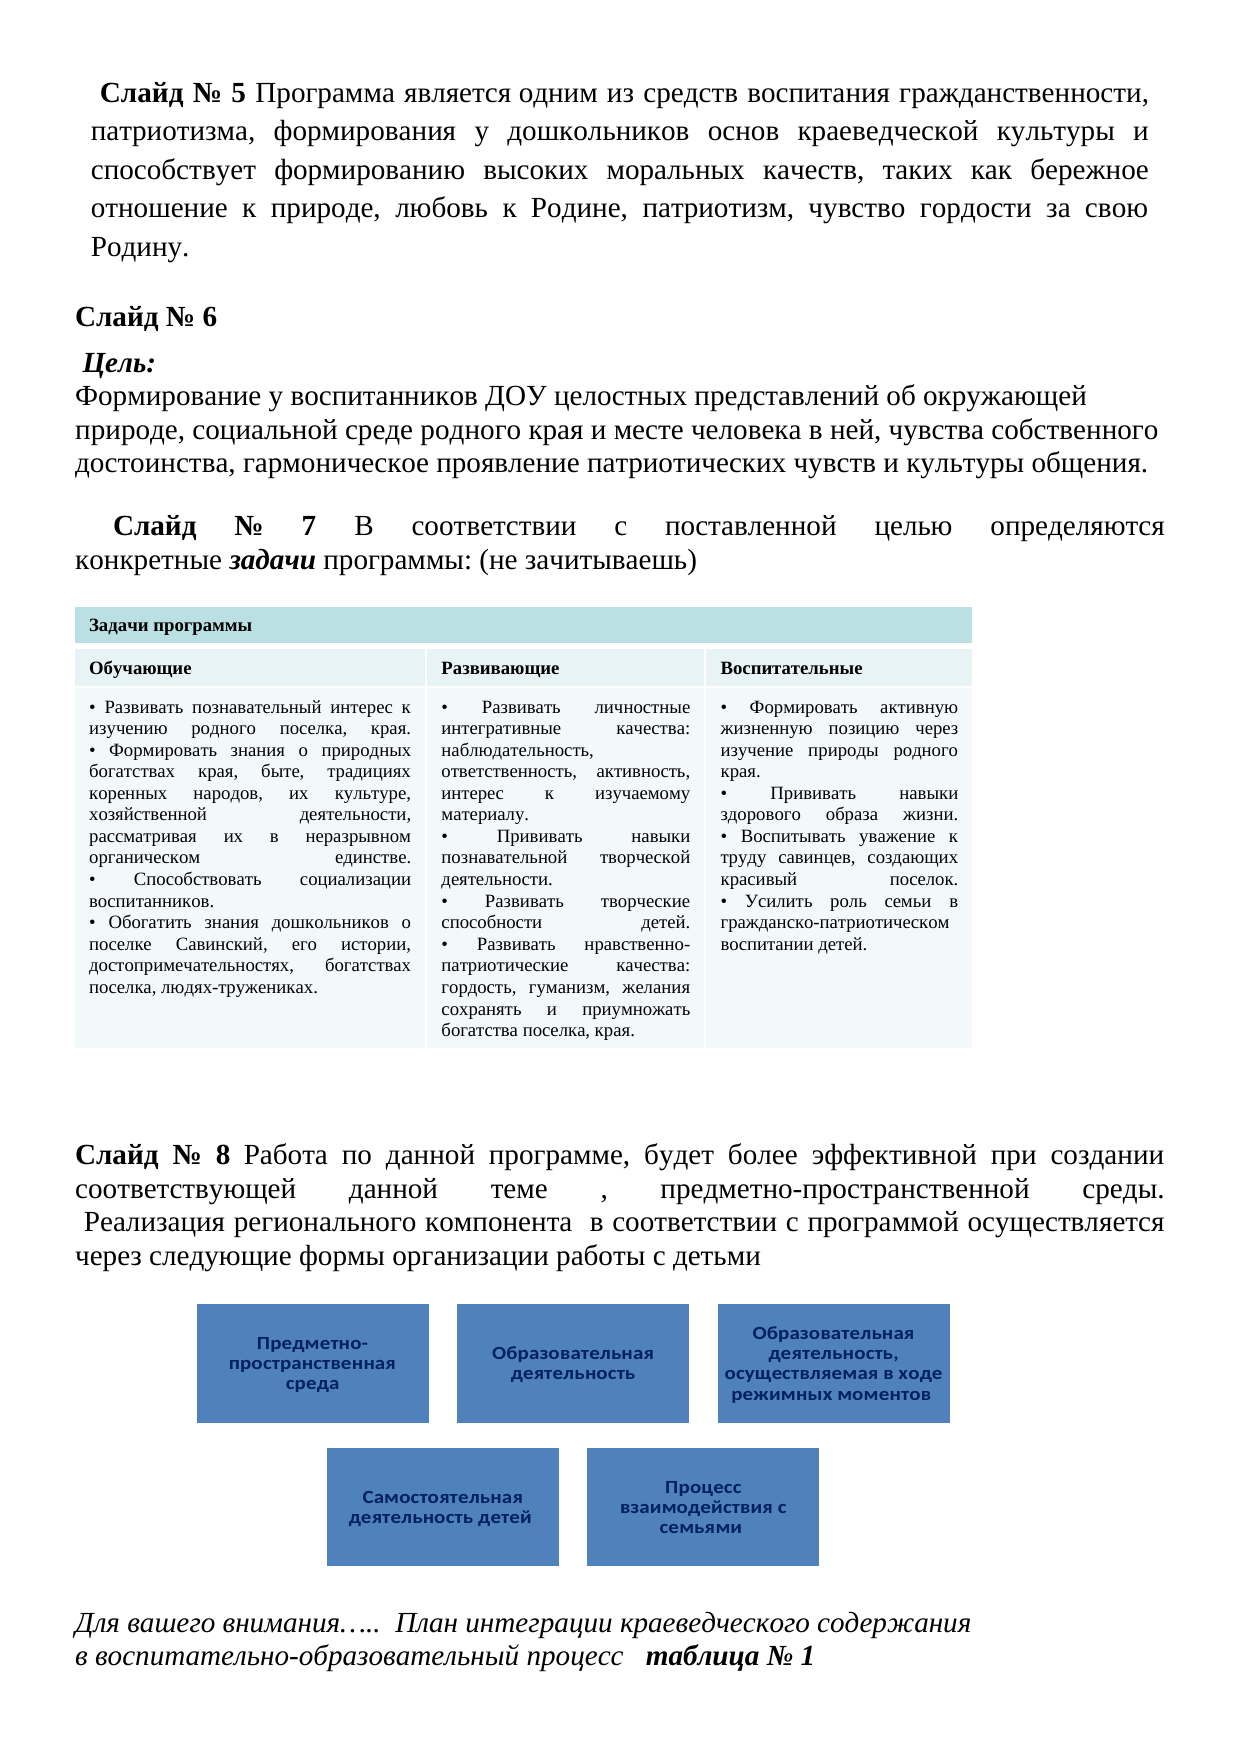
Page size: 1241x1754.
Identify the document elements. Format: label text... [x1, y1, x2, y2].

subtitle Слайд № 5 Программа является одним из средств воспитания гражданственности, патриотизма, формирования у дошкольников основ краеведческой культуры и способствует формированию высоких моральных качеств, таких как бережное отношение к природе, любовь к Родине, патриотизм, чувство гордости за свою Родину. [91, 75, 1149, 263]
table_cell • Развивать личностные интегративные качества: наблюдательность, ответственность, активность, интерес к изучаемому материалу. • Прививать навыки познавательной творческой деятельности. • Развивать творческие способности детей. • Развивать нравственно-патриотические качества: гордость, гуманизм, желания сохранять и приумножать богатства поселка, края. [427, 688, 704, 1048]
table_cell Обучающие [75, 649, 425, 686]
text в воспитательно-образовательный процесс таблица № 1 [75, 1638, 1165, 1672]
text Слайд № 8 Работа по данной программе, будет более эффективной при создании соответствующей данной теме , предметно-пространственной среды. Реализация регионального компонента в соответствии с программой осуществляется через следующие формы организации работы с детьми [75, 1137, 1165, 1271]
text Цель: Формирование у воспитанников ДОУ целостных представлений об окружающей природе, социальной среде родного края и месте человека в ней, чувства собственного достоинства, гармоническое проявление патриотических чувств и культуры общения. [75, 345, 1165, 479]
text Для вашего внимания….. План интеграции краеведческого содержания [75, 1605, 1165, 1638]
table_cell • Формировать активную жизненную позицию через изучение природы родного края. • Прививать навыки здорового образа жизни. • Воспитывать уважение к труду савинцев, создающих красивый поселок. • Усилить роль семьи в гражданско-патриотическом воспитании детей. [706, 688, 972, 1048]
table_cell • Развивать познавательный интерес к изучению родного поселка, края. • Формировать знания о природных богатствах края, быте, традициях коренных народов, их культуре, хозяйственной деятельности, рассматривая их в неразрывном органическом единстве. • Способствовать социализации воспитанников. • Обогатить знания дошкольников о поселке Савинский, его истории, достопримечательностях, богатствах поселка, людях-тружениках. [75, 688, 425, 1048]
table_cell Развивающие [427, 649, 704, 686]
table_cell Воспитательные [706, 649, 972, 686]
text Слайд № 7 В соответствии с поставленной целью определяются конкретные задачи программы: (не зачитываешь) [75, 508, 1165, 575]
text Слайд № 6 [75, 299, 1165, 332]
table_header Задачи программы [75, 607, 972, 643]
